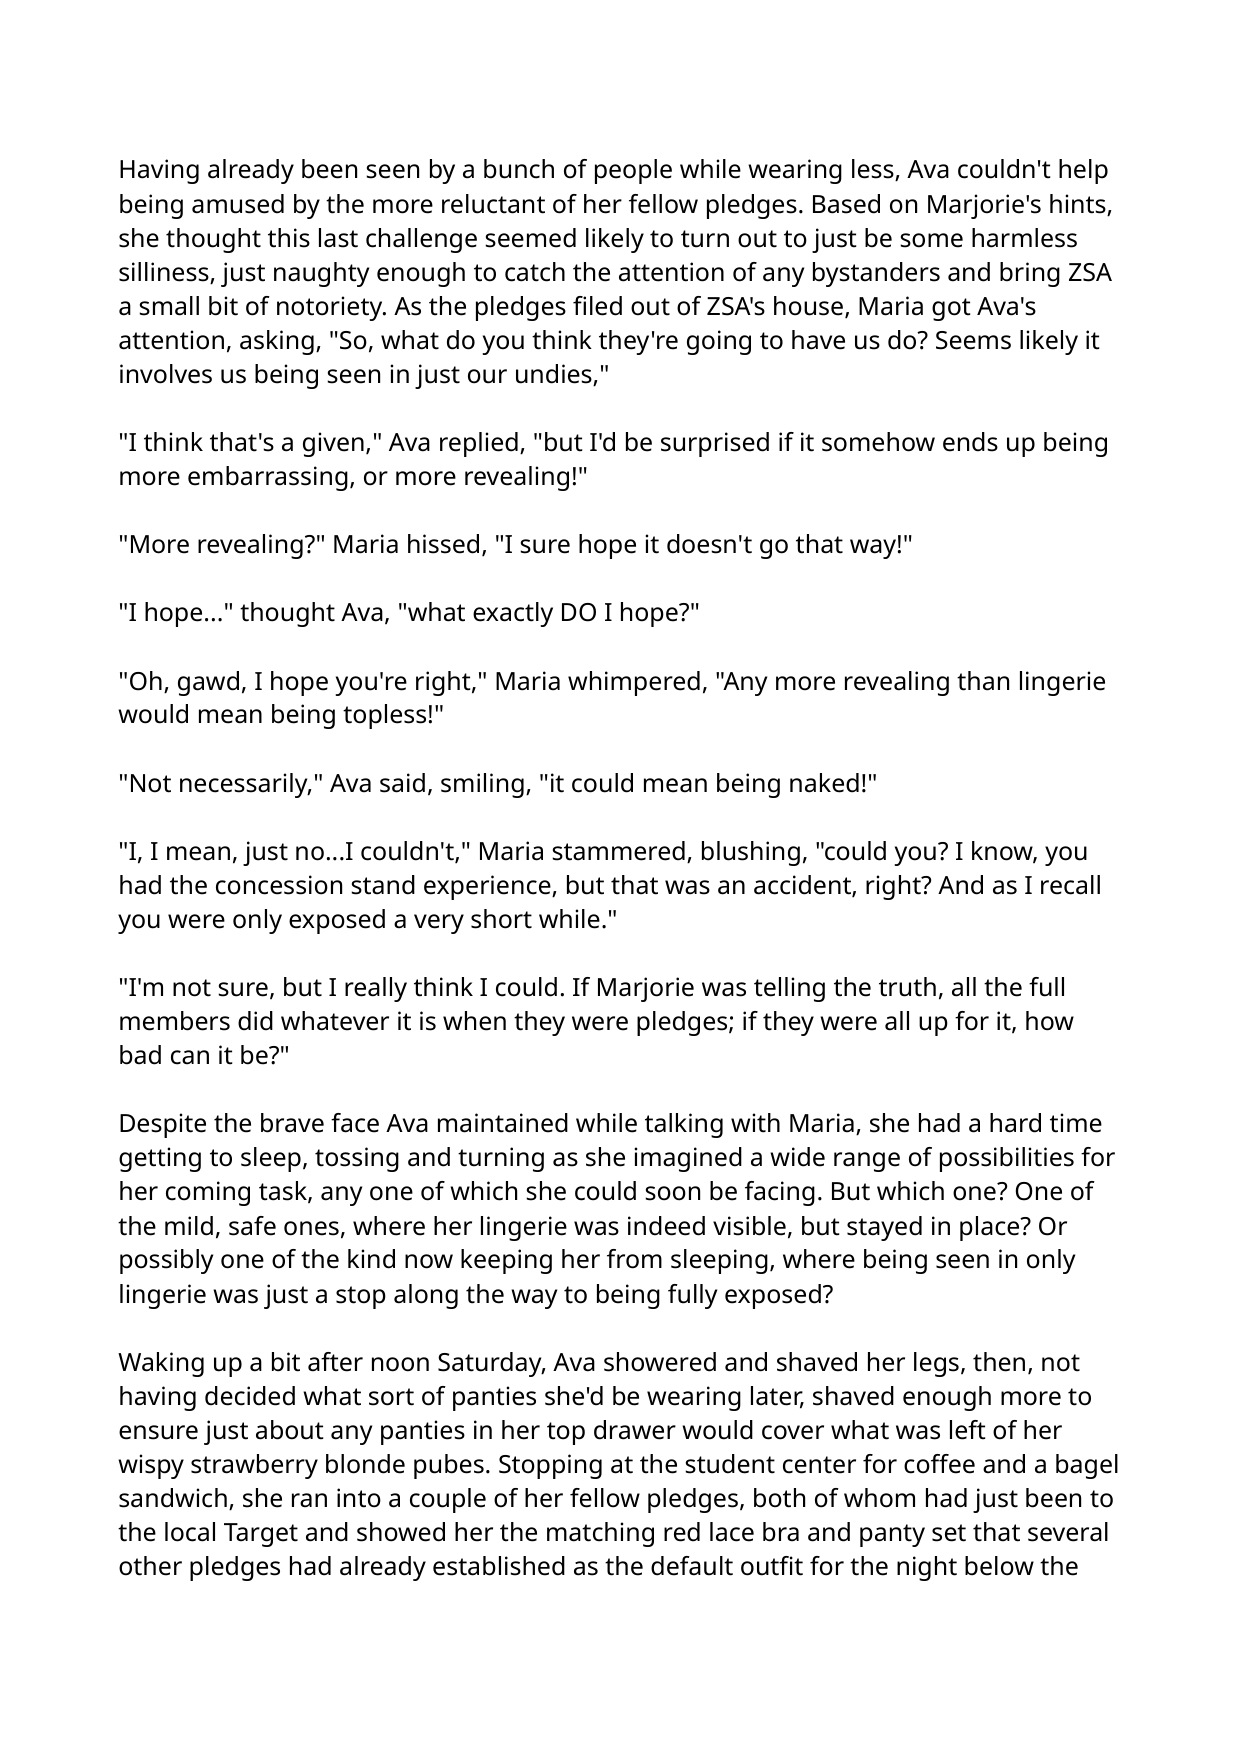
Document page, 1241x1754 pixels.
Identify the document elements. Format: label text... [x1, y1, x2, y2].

text Having already been seen by a bunch of people while wearing less, Ava couldn't help being amused by the more reluctant of her fellow pledges. Based on Marjorie's hints, she thought this last challenge seemed likely to turn out to just be some harmless silliness, just naughty enough to catch the attention of any bystanders and bring ZSA a small bit of notoriety. As the pledges filed out of ZSA's house, Maria got Ava's attention, asking, "So, what do you think they're going to have us do? Seems likely it involves us being seen in just our undies," [118, 152, 1122, 391]
text "I think that's a given," Ava replied, "but I'd be surprised if it somehow ends up being more embarrassing, or more revealing!" [118, 425, 1122, 493]
text "Oh, gawd, I hope you're right," Maria whimpered, "Any more revealing than lingerie would mean being topless!" [118, 663, 1122, 731]
text "I hope..." thought Ava, "what exactly DO I hope?" [118, 595, 1122, 629]
text "More revealing?" Maria hissed, "I sure hope it doesn't go that way!" [118, 527, 1122, 561]
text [118, 1344, 1122, 1583]
text Despite the brave face Ava maintained while talking with Maria, she had a hard time getting to sleep, tossing and turning as she imagined a wide range of possibilities for her coming task, any one of which she could soon be facing. But which one? One of the mild, safe ones, where her lingerie was indeed visible, but stayed in place? Or possibly one of the kind now keeping her from sleeping, where being seen in only lingerie was just a stop along the way to being fully exposed? [118, 1106, 1122, 1310]
text "I'm not sure, but I really think I could. If Marjorie was telling the truth, all the full members did whatever it is when they were pledges; if they were all up for it, how bad can it be?" [118, 970, 1122, 1072]
text "I, I mean, just no...I couldn't," Maria stammered, blushing, "could you? I know, you had the concession stand experience, but that was an accident, right? And as I recall you were only exposed a very short while." [118, 833, 1122, 936]
text "Not necessarily," Ava said, smiling, "it could mean being naked!" [118, 765, 1122, 799]
